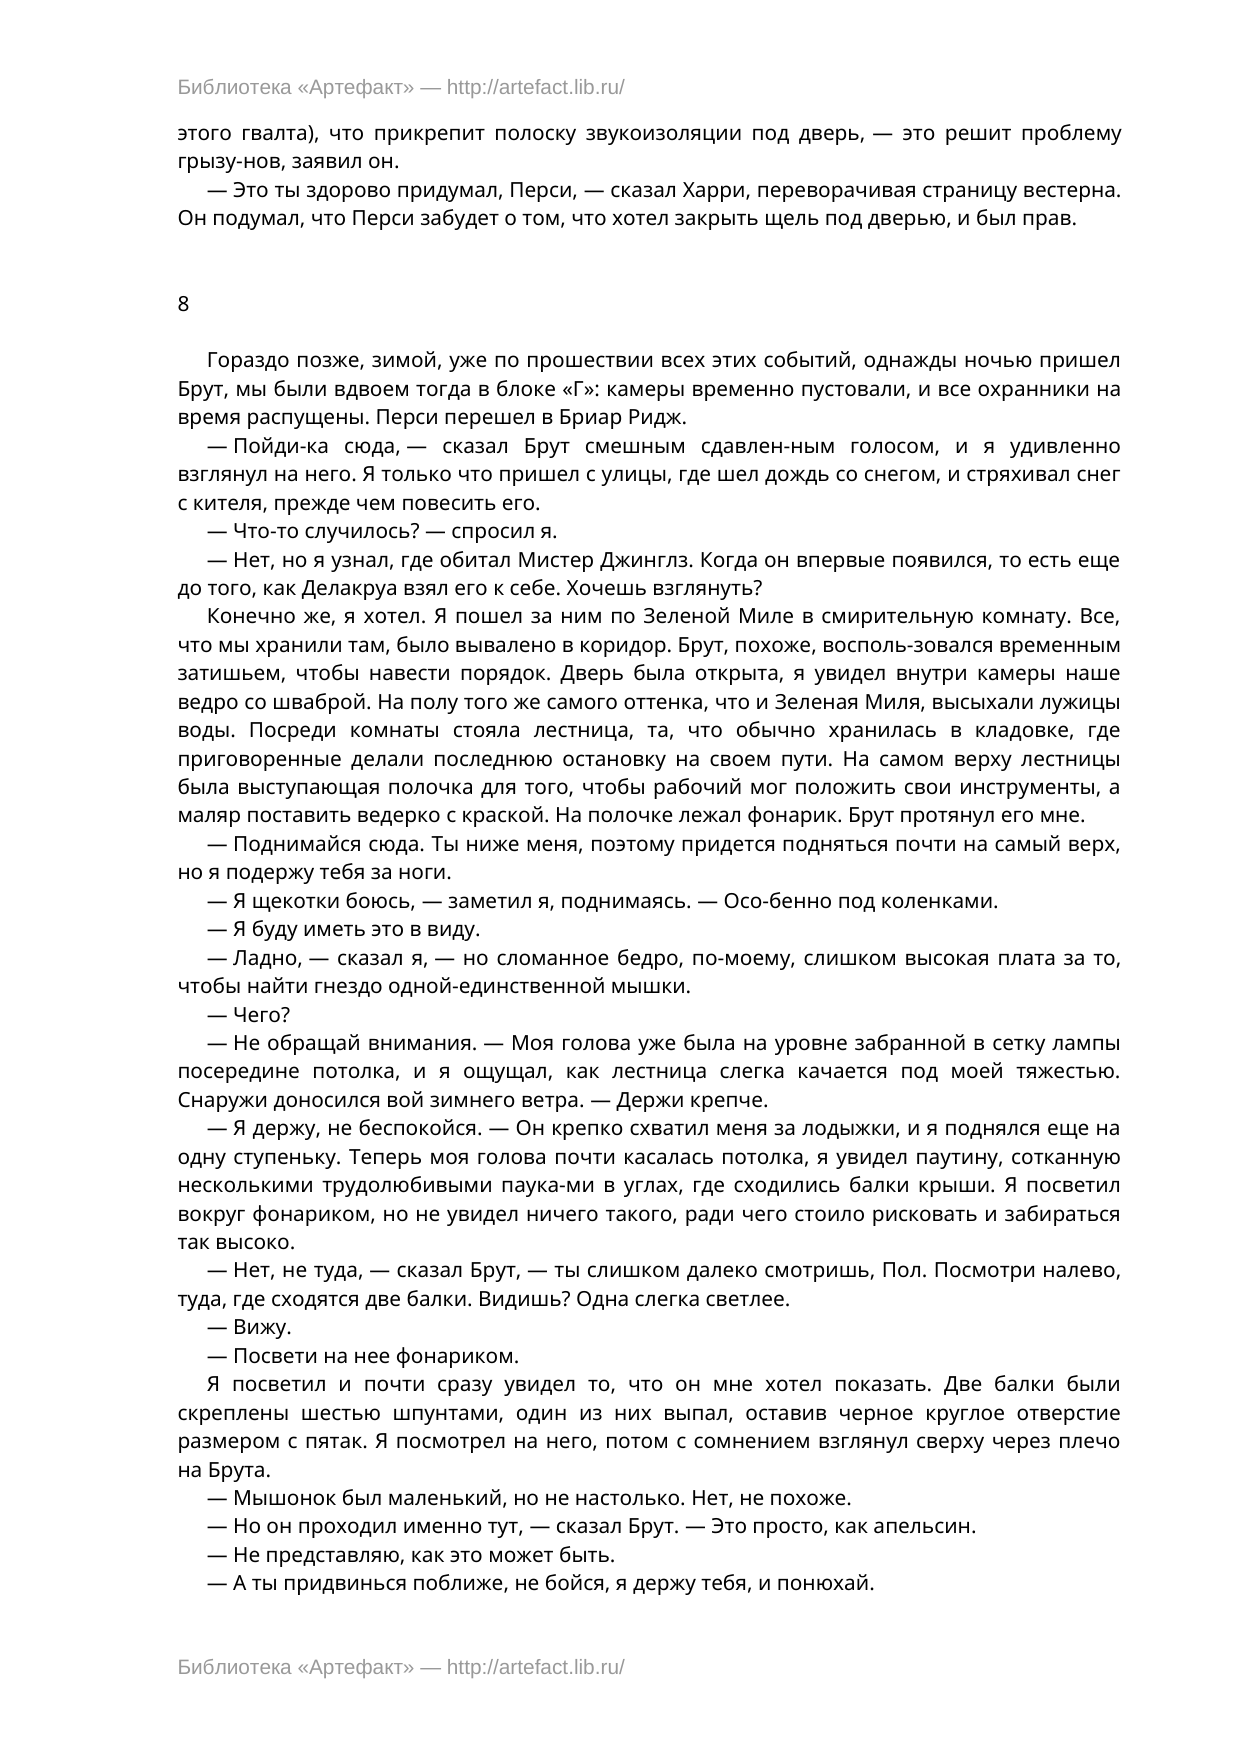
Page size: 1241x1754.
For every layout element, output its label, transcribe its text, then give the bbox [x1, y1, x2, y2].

text — Пойди-ка сюда, — сказал Брут смешным сдавлен-ным голосом, и я удивленно взглянул на него. Я только что пришел с улицы, где шел дождь со снегом, и стряхивал снег с кителя, прежде чем повесить его. [177, 431, 1122, 516]
text — Но он проходил именно тут, — сказал Брут. — Это просто, как апельсин. [177, 1512, 1122, 1540]
text — Посвети на нее фонариком. [177, 1341, 1122, 1369]
text — Это ты здорово придумал, Перси, — сказал Харри, переворачивая страницу вестерна. Он подумал, что Перси забудет о том, что хотел закрыть щель под дверью, и был прав. [177, 175, 1122, 232]
text — Я щекотки боюсь, — заметил я, поднимаясь. — Осо-бенно под коленками. [177, 886, 1122, 914]
text — Я держу, не беспокойся. — Он крепко схватил меня за лодыжки, и я поднялся еще на одну ступеньку. Теперь моя голова почти касалась потолка, я увидел паутину, сотканную несколькими трудолюбивыми паука-ми в углах, где сходились балки крыши. Я посветил вокруг фонариком, но не увидел ничего такого, ради чего стоило рисковать и забираться так высоко. [177, 1113, 1122, 1256]
text — Не обращай внимания. — Моя голова уже была на уровне забранной в сетку лампы посередине потолка, и я ощущал, как лестница слегка качается под моей тяжестью. Снаружи доносился вой зимнего ветра. — Держи крепче. [177, 1028, 1122, 1113]
text — Ладно, — сказал я, — но сломанное бедро, по-моему, слишком высокая плата за то, чтобы найти гнездо одной-единственной мышки. [177, 943, 1122, 1000]
text Я посветил и почти сразу увидел то, что он мне хотел показать. Две балки были скреплены шестью шпунтами, один из них выпал, оставив черное круглое отверстие размером с пятак. Я посмотрел на него, потом с сомнением взглянул сверху через плечо на Брута. [177, 1369, 1122, 1483]
text — Не представляю, как это может быть. [177, 1540, 1122, 1568]
text — Что-то случилось? — спросил я. [177, 516, 1122, 545]
text — Чего? [177, 1000, 1122, 1028]
text — Вижу. [177, 1312, 1122, 1341]
text — Я буду иметь это в виду. [177, 914, 1122, 943]
text — Мышонок был маленький, но не настолько. Нет, не похоже. [177, 1483, 1122, 1512]
text — А ты придвинься поближе, не бойся, я держу тебя, и понюхай. [177, 1568, 1122, 1597]
text Гораздо позже, зимой, уже по прошествии всех этих событий, однажды ночью пришел Брут, мы были вдвоем тогда в блоке «Г»: камеры временно пустовали, и все охранники на время распущены. Перси перешел в Бриар Ридж. [177, 346, 1122, 431]
text Конечно же, я хотел. Я пошел за ним по Зеленой Миле в смирительную комнату. Все, что мы хранили там, было вывалено в коридор. Брут, похоже, восполь-зовался временным затишьем, чтобы навести порядок. Дверь была открыта, я увидел внутри камеры наше ведро со шваброй. На полу того же самого оттенка, что и Зеленая Миля, высыхали лужицы воды. Посреди комнаты стояла лестница, та, что обычно хранилась в кладовке, где приговоренные делали последнюю остановку на своем пути. На самом верху лестницы была выступающая полочка для того, чтобы рабочий мог положить свои инструменты, а маляр поставить ведерко с краской. На полочке лежал фонарик. Брут протянул его мне. [177, 602, 1122, 829]
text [177, 118, 1122, 175]
text — Нет, но я узнал, где обитал Мистер Джинглз. Когда он впервые появился, то есть еще до того, как Делакруа взял его к себе. Хочешь взглянуть? [177, 545, 1122, 602]
text — Поднимайся сюда. Ты ниже меня, поэтому придется подняться почти на самый верх, но я подержу тебя за ноги. [177, 829, 1122, 886]
text 8 [177, 289, 1122, 317]
text — Нет, не туда, — сказал Брут, — ты слишком далеко смотришь, Пол. Посмотри налево, туда, где сходятся две балки. Видишь? Одна слегка светлее. [177, 1256, 1122, 1312]
